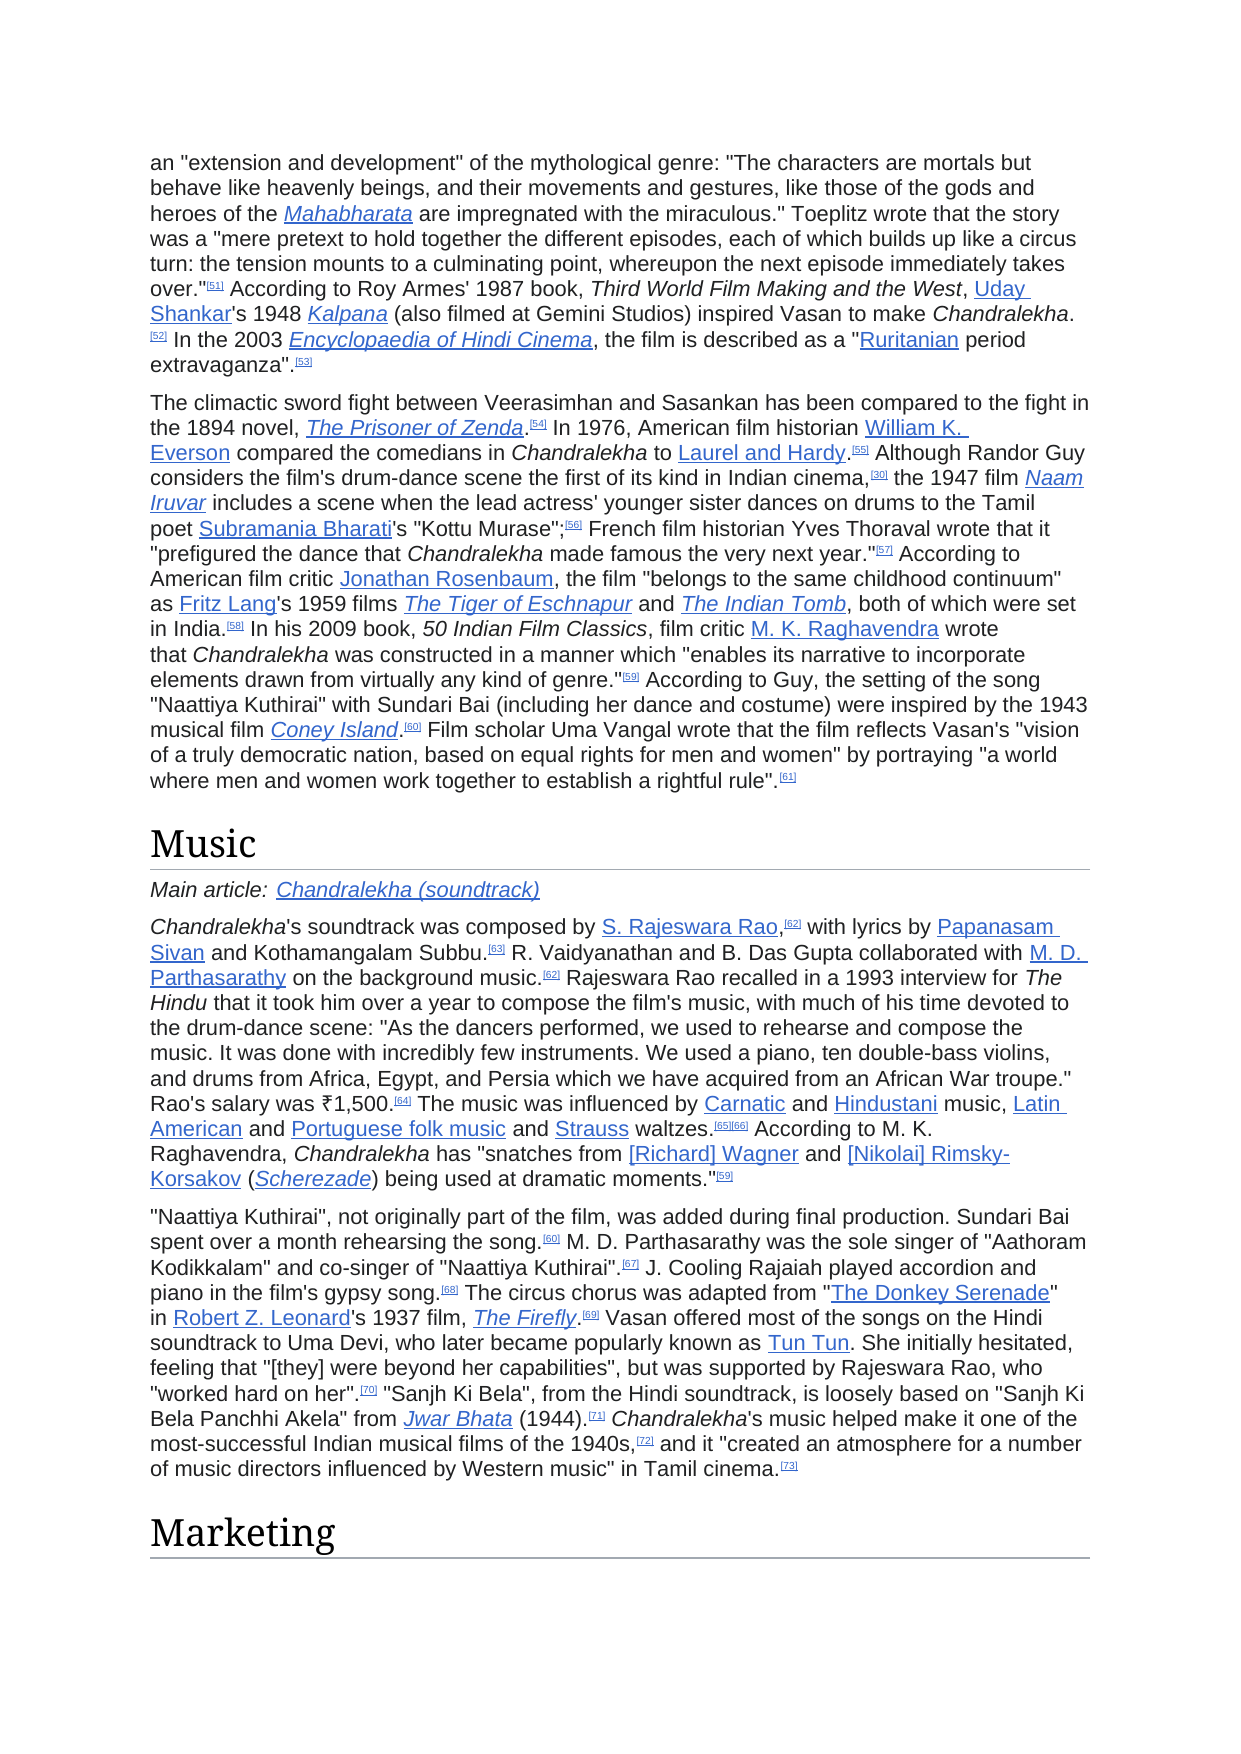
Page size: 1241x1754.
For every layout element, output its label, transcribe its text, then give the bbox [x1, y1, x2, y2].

text The climactic sword fight between Veerasimhan and Sasankan has been compared to the fight in the 1894 novel, The Prisoner of Zenda.[54] In 1976, American film historian William K. Everson compared the comedians in Chandralekha to Laurel and Hardy.[55] Although Randor Guy considers the film's drum-dance scene the first of its kind in Indian cinema,[30] the 1947 film Naam Iruvar includes a scene when the lead actress' younger sister dances on drums to the Tamil poet Subramania Bharati's "Kottu Murase";[56] French film historian Yves Thoraval wrote that it "prefigured the dance that Chandralekha made famous the very next year."[57] According to American film critic Jonathan Rosenbaum, the film "belongs to the same childhood continuum" as Fritz Lang's 1959 films The Tiger of Eschnapur and The Indian Tomb, both of which were set in India.[58] In his 2009 book, 50 Indian Film Classics, film critic M. K. Raghavendra wrote that Chandralekha was constructed in a manner which "enables its narrative to incorporate elements drawn from virtually any kind of genre."[59] According to Guy, the setting of the song "Naattiya Kuthirai" with Sundari Bai (including her dance and costume) were inspired by the 1943 musical film Coney Island.[60] Film scholar Uma Vangal wrote that the film reflects Vasan's "vision of a truly democratic nation, based on equal rights for men and women" by portraying "a world where men and women work together to establish a rightful rule".[61] [150, 389, 1090, 793]
text Chandralekha's soundtrack was composed by S. Rajeswara Rao,[62] with lyrics by Papanasam Sivan and Kothamangalam Subbu.[63] R. Vaidyanathan and B. Das Gupta collaborated with M. D. Parthasarathy on the background music.[62] Rajeswara Rao recalled in a 1993 interview for The Hindu that it took him over a year to compose the film's music, with much of his time devoted to the drum-dance scene: "As the dancers performed, we used to rehearse and compose the music. It was done with incredibly few instruments. We used a piano, ten double-bass violins, and drums from Africa, Egypt, and Persia which we have acquired from an African War troupe." Rao's salary was ₹1,500.[64] The music was influenced by Carnatic and Hindustani music, Latin American and Portuguese folk music and Strauss waltzes.[65][66] According to M. K. Raghavendra, Chandralekha has "snatches from [Richard] Wagner and [Nikolai] Rimsky-Korsakov (Scherezade) being used at dramatic moments."[59] [150, 914, 1090, 1192]
text Main article: Chandralekha (soundtrack) [150, 877, 1090, 902]
text Music [150, 818, 1090, 869]
text Marketing [150, 1506, 1090, 1557]
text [150, 150, 1090, 377]
text "Naattiya Kuthirai", not originally part of the film, was added during final production. Sundari Bai spent over a month rehearsing the song.[60] M. D. Parthasarathy was the sole singer of "Aathoram Kodikkalam" and co-singer of "Naattiya Kuthirai".[67] J. Cooling Rajaiah played accordion and piano in the film's gypsy song.[68] The circus chorus was adapted from "The Donkey Serenade" in Robert Z. Leonard's 1937 film, The Firefly.[69] Vasan offered most of the songs on the Hindi soundtrack to Uma Devi, who later became popularly known as Tun Tun. She initially hesitated, feeling that "[they] were beyond her capabilities", but was supported by Rajeswara Rao, who "worked hard on her".[70] "Sanjh Ki Bela", from the Hindi soundtrack, is loosely based on "Sanjh Ki Bela Panchhi Akela" from Jwar Bhata (1944).[71] Chandralekha's music helped make it one of the most-successful Indian musical films of the 1940s,[72] and it "created an atmosphere for a number of music directors influenced by Western music" in Tamil cinema.[73] [150, 1204, 1090, 1481]
